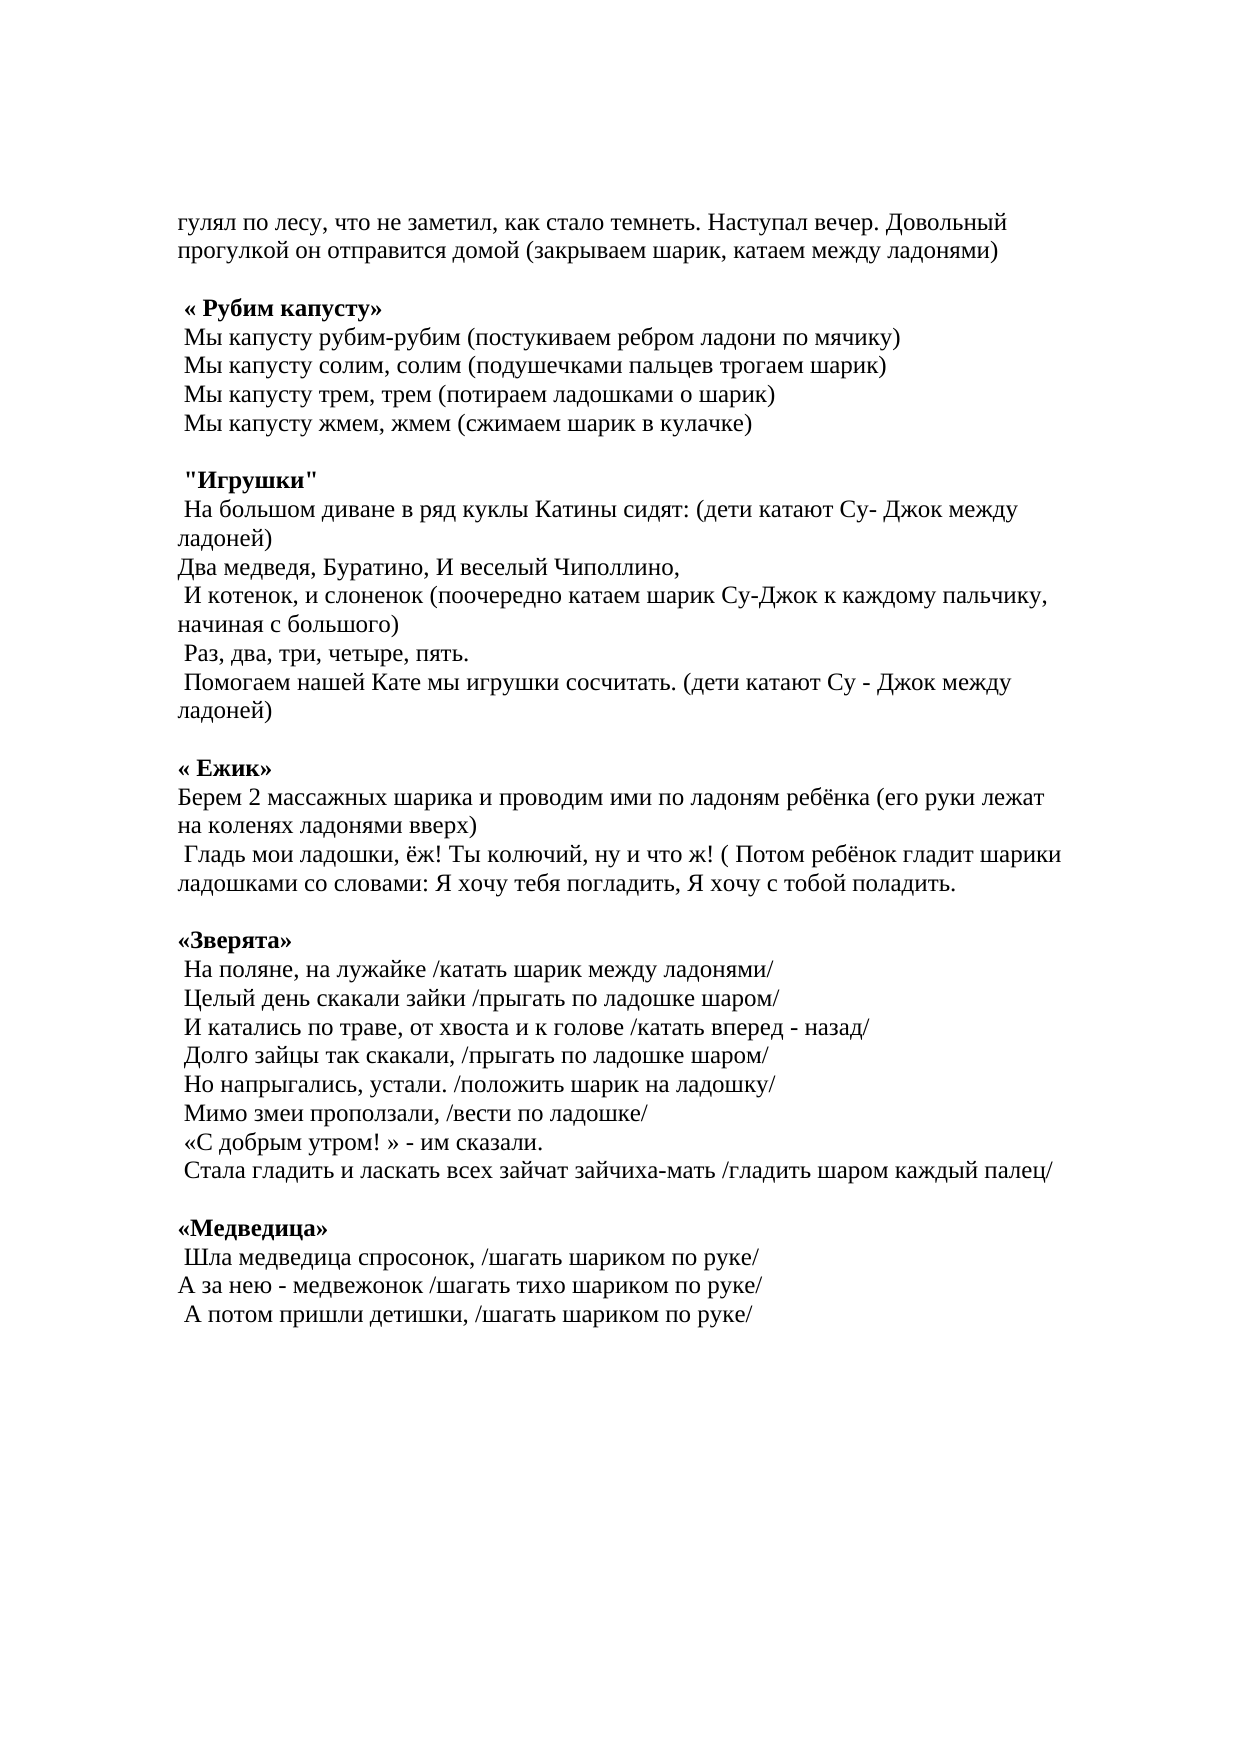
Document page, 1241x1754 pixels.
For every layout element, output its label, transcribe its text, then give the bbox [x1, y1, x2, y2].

text На поляне, на лужайке /катать шарик между ладонями/ [177, 954, 1063, 983]
text «Зверята» [177, 926, 1063, 954]
text Целый день скакали зайки /прыгать по ладошке шаром/ [177, 983, 1063, 1012]
text Стала гладить и ласкать всех зайчат зайчиха-мать /гладить шаром каждый палец/ [177, 1156, 1063, 1184]
text «С добрым утром! » - им сказали. [177, 1127, 1063, 1156]
text Раз, два, три, четыре, пять. [177, 638, 1063, 667]
text "Игрушки" [177, 466, 1063, 494]
text Но напрыгались, устали. /положить шарик на ладошку/ [177, 1069, 1063, 1098]
text « Рубим капусту» [177, 293, 1063, 322]
text И котенок, и слоненок (поочередно катаем шарик Су-Джок к каждому пальчику, начиная с большого) [177, 581, 1063, 638]
text Помогаем нашей Кате мы игрушки сосчитать. (дети катают Су - Джок между ладоней) [177, 667, 1063, 724]
text Мы капусту жмем, жмем (сжимаем шарик в кулачке) [177, 408, 1063, 437]
text « Ежик» [177, 753, 1063, 782]
text «Медведица» [177, 1213, 1063, 1242]
text Два медведя, Буратино, И веселый Чиполлино, [177, 552, 1063, 581]
text Мы капусту солим, солим (подушечками пальцев трогаем шарик) [177, 351, 1063, 379]
text Мимо змеи проползали, /вести по ладошке/ [177, 1098, 1063, 1127]
text На большом диване в ряд куклы Катины сидят: (дети катают Су- Джок между ладоней) [177, 494, 1063, 552]
text Шла медведица спросонок, /шагать шариком по руке/ [177, 1242, 1063, 1271]
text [177, 207, 1063, 264]
text Берем 2 массажных шарика и проводим ими по ладоням ребёнка (его руки лежат на коленях ладонями вверх) [177, 782, 1063, 839]
text И катались по траве, от хвоста и к голове /катать вперед - назад/ [177, 1012, 1063, 1041]
text Мы капусту трем, трем (потираем ладошками о шарик) [177, 379, 1063, 408]
text Гладь мои ладошки, ёж! Ты колючий, ну и что ж! ( Потом ребёнок гладит шарики ладошками со словами: Я хочу тебя погладить, Я хочу с тобой поладить. [177, 839, 1063, 897]
text Долго зайцы так скакали, /прыгать по ладошке шаром/ [177, 1041, 1063, 1069]
text А за нею - медвежонок /шагать тихо шариком по руке/ [177, 1271, 1063, 1299]
text Мы капусту рубим-рубим (постукиваем ребром ладони по мячику) [177, 322, 1063, 351]
text А потом пришли детишки, /шагать шариком по руке/ [177, 1299, 1063, 1328]
